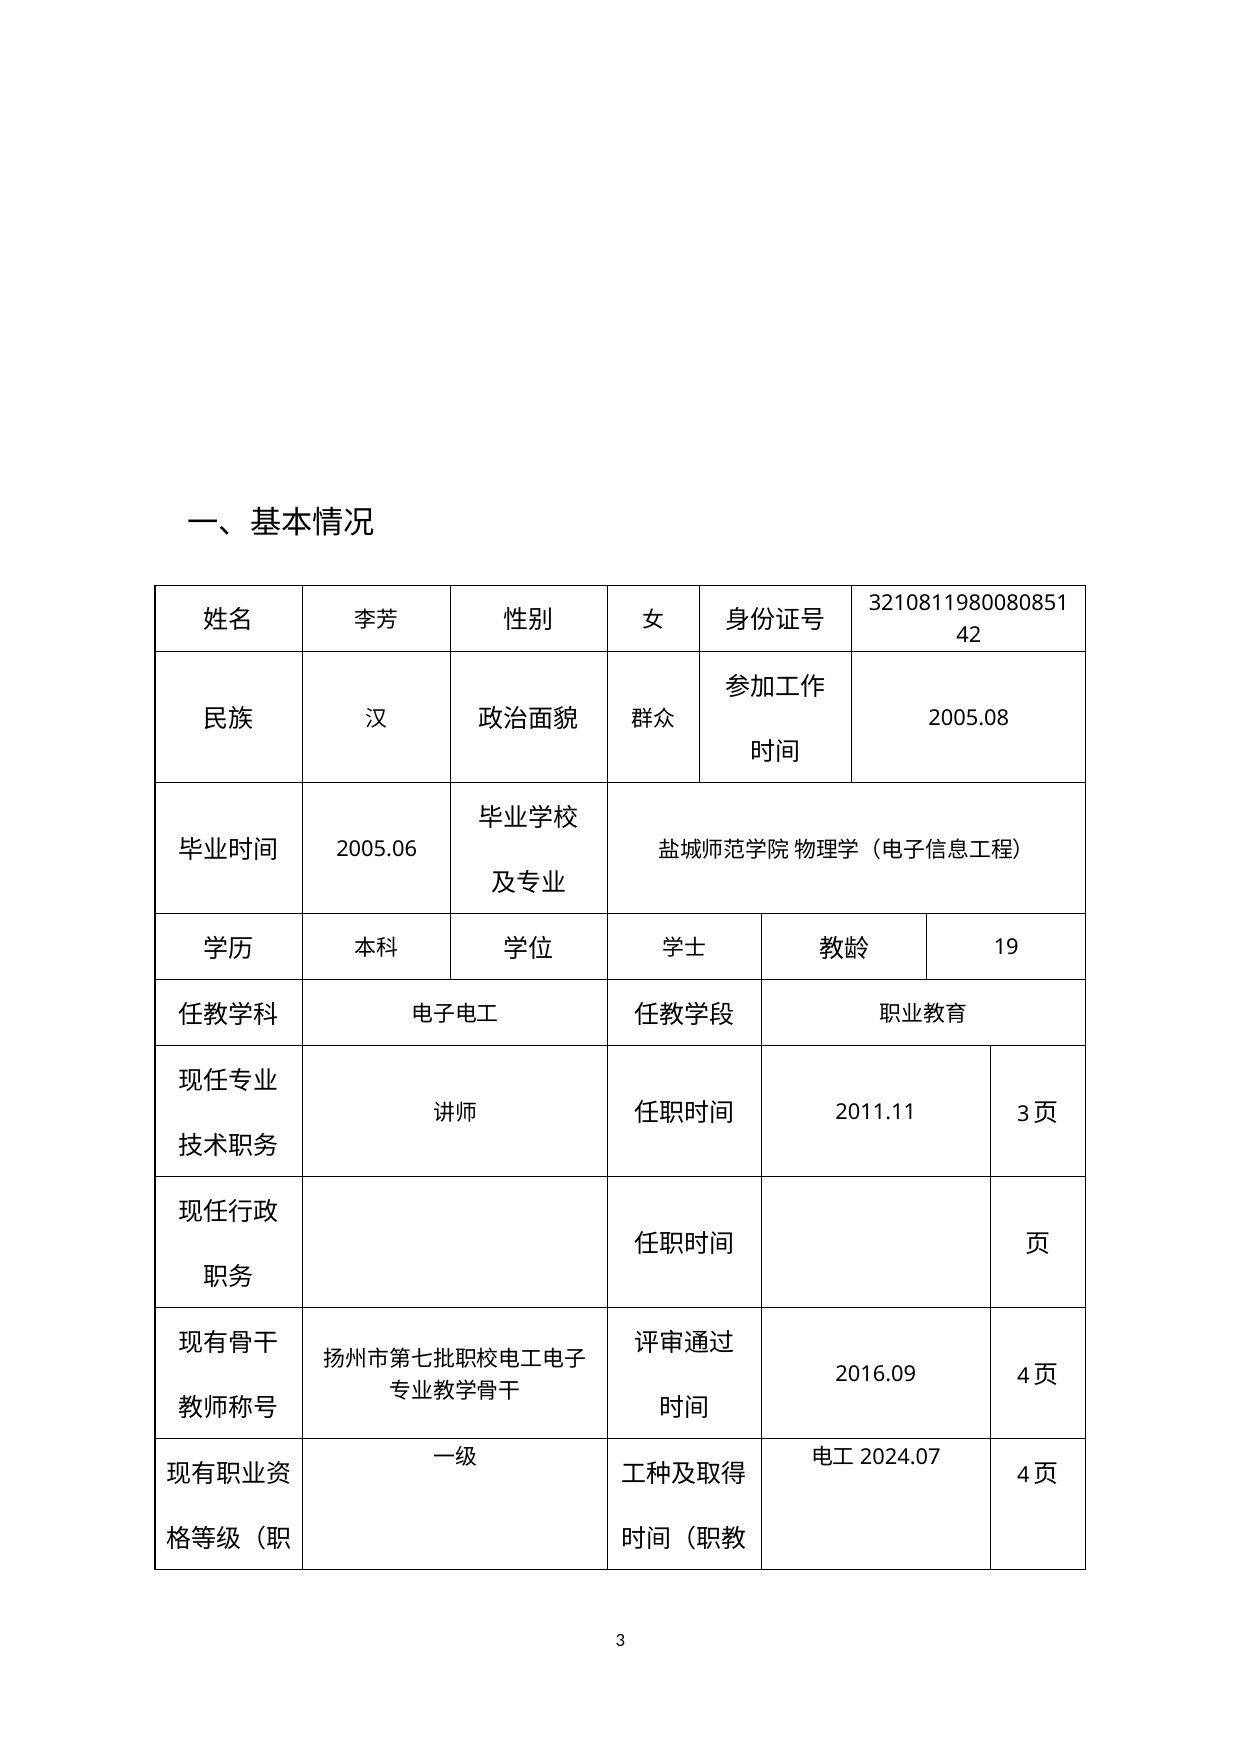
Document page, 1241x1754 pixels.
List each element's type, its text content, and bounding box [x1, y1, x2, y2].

text 一、基本情况 [187, 487, 1053, 552]
table_cell 盐城师范学院 物理学（电子信息工程） [608, 783, 1085, 913]
table_cell 评审通过 时间 [608, 1308, 761, 1438]
table_cell 工种及取得时间（职教教师） [608, 1439, 761, 1569]
table_cell 页 [991, 1177, 1085, 1307]
table_cell 现任行政 职务 [156, 1177, 302, 1307]
table_cell 政治面貌 [451, 652, 607, 782]
table_cell [303, 1177, 607, 1307]
table_cell 职业教育 [762, 980, 1085, 1045]
table_cell 参加工作 时间 [700, 652, 851, 782]
table_cell 2016.09 [762, 1308, 990, 1438]
table_cell 教龄 [762, 914, 926, 979]
table_header 女 [608, 586, 699, 651]
table_header 性别 [451, 586, 607, 651]
table_cell 任教学科 [156, 980, 302, 1045]
table_cell 学历 [156, 914, 302, 979]
table_cell 民族 [156, 652, 302, 782]
table_header 身份证号 [700, 586, 851, 651]
table_cell 学位 [451, 914, 607, 979]
table_cell 汉 [303, 652, 450, 782]
table_cell 2005.08 [852, 652, 1085, 782]
table_cell [762, 1177, 990, 1307]
table_cell 现有骨干 教师称号 [156, 1308, 302, 1438]
table_cell 4页 [991, 1308, 1085, 1438]
table_cell 电子电工 [303, 980, 607, 1045]
table_cell 毕业时间 [156, 783, 302, 913]
table_cell 学士 [608, 914, 761, 979]
table_cell 2011.11 [762, 1046, 990, 1176]
table_cell 讲师 [303, 1046, 607, 1176]
table_header 李芳 [303, 586, 450, 651]
table_cell 任职时间 [608, 1046, 761, 1176]
table_cell 3页 [991, 1046, 1085, 1176]
table_cell 本科 [303, 914, 450, 979]
table_cell 电工 2024.07 [762, 1439, 990, 1569]
table_cell 2005.06 [303, 783, 450, 913]
table_header 321081198008085142 [852, 586, 1085, 651]
table_cell 任教学段 [608, 980, 761, 1045]
table_cell 毕业学校 及专业 [451, 783, 607, 913]
table_cell 现任专业 技术职务 [156, 1046, 302, 1176]
table_cell 现有职业资格等级（职教教师） [156, 1439, 302, 1569]
table_cell 19 [927, 914, 1085, 979]
table_cell 扬州市第七批职校电工电子专业教学骨干 [303, 1308, 607, 1438]
table_cell 一级 [303, 1439, 607, 1569]
table_cell 群众 [608, 652, 699, 782]
table_cell 4页 [991, 1439, 1085, 1569]
table_cell 任职时间 [608, 1177, 761, 1307]
table_header 姓名 [156, 586, 302, 651]
